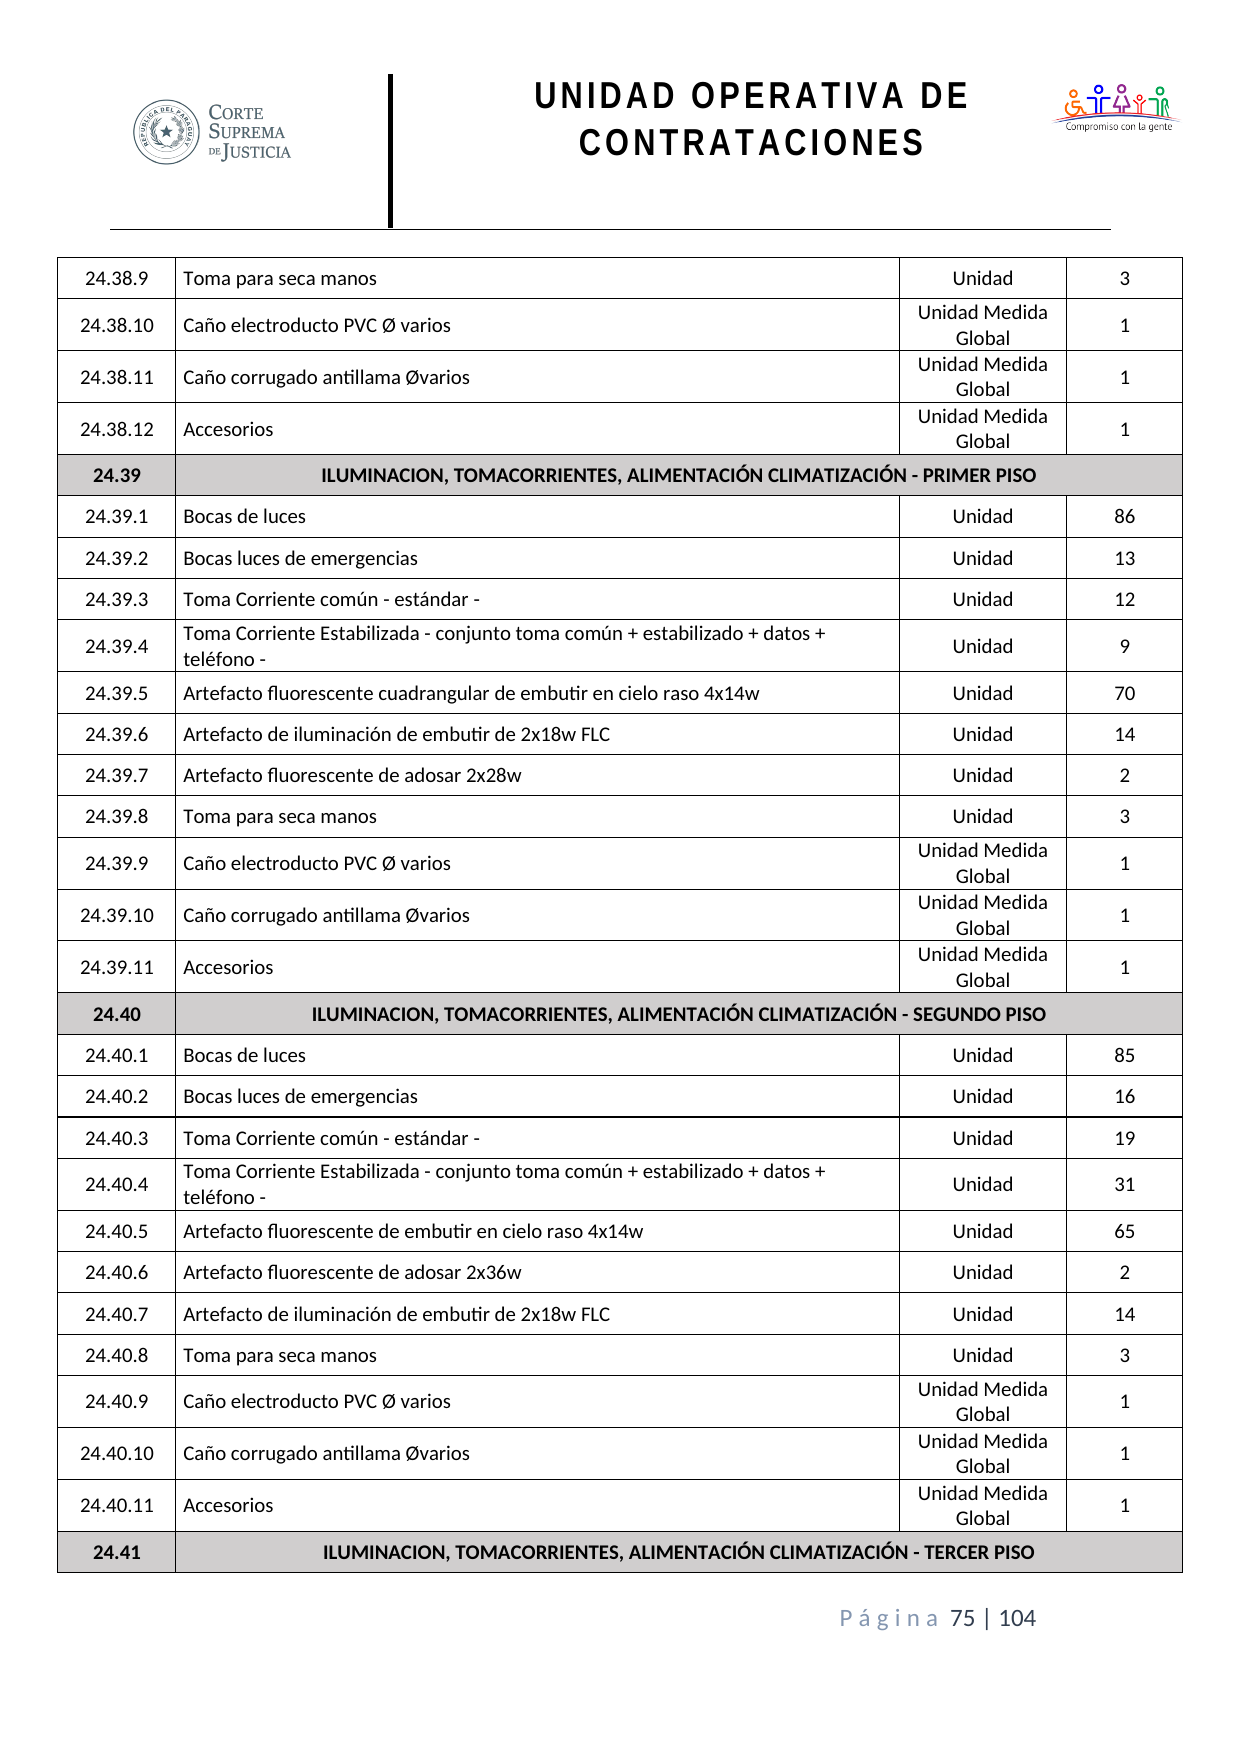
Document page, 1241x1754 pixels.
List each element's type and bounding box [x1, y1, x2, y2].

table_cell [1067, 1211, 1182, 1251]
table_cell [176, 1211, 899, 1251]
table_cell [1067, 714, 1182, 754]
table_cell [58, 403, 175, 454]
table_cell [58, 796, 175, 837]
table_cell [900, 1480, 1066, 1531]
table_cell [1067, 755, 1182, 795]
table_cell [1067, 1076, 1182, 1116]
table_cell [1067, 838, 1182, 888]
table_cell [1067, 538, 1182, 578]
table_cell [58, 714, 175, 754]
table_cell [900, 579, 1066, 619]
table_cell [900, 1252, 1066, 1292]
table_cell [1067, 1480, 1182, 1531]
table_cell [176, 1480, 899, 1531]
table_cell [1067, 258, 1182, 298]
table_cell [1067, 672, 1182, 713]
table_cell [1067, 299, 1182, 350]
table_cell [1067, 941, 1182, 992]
picture [117, 73, 310, 191]
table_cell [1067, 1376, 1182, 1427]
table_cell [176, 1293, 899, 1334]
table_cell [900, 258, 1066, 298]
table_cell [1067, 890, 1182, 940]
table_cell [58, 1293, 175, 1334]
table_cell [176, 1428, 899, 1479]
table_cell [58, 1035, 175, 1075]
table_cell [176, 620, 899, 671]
picture [1050, 81, 1183, 132]
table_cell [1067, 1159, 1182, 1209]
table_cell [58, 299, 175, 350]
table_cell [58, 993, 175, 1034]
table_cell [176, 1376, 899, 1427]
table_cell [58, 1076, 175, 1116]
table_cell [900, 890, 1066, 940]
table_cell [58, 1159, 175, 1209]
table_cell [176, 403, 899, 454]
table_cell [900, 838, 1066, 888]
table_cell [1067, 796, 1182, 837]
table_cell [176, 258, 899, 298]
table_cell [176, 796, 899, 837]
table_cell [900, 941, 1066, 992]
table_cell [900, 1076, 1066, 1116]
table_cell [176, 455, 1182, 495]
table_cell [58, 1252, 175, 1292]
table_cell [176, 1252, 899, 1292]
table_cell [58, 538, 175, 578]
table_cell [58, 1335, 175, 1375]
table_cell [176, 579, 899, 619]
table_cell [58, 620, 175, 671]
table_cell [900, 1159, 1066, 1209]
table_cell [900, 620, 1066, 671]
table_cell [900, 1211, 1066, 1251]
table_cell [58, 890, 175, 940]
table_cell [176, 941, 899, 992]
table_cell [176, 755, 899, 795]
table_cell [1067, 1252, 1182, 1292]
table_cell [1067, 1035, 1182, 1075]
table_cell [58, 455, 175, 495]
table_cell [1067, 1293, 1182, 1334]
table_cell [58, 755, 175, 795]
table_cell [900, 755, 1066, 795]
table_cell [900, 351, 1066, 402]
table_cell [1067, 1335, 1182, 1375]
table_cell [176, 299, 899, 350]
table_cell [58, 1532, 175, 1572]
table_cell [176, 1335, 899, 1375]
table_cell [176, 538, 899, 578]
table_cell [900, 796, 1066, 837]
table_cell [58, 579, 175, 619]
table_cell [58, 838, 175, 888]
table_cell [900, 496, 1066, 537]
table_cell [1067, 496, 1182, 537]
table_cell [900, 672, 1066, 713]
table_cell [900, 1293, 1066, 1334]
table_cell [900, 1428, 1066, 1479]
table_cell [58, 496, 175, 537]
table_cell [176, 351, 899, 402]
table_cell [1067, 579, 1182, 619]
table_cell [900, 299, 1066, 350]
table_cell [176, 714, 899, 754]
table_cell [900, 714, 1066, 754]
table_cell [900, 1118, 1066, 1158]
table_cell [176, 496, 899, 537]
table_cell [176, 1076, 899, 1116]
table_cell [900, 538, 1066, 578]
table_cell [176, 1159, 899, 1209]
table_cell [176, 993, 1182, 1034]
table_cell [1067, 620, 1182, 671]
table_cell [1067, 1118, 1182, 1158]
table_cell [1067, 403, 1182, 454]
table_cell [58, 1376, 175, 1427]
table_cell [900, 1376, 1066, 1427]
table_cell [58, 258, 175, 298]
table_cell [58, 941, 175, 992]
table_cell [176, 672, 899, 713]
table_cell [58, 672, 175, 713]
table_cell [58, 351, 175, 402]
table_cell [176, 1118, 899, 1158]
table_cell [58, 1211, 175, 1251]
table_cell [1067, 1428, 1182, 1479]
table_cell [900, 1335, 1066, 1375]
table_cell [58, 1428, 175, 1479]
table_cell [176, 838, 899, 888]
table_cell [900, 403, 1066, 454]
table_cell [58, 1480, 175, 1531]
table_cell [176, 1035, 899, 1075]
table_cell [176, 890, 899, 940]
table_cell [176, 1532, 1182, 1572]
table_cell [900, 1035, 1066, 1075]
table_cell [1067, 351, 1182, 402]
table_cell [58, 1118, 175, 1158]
